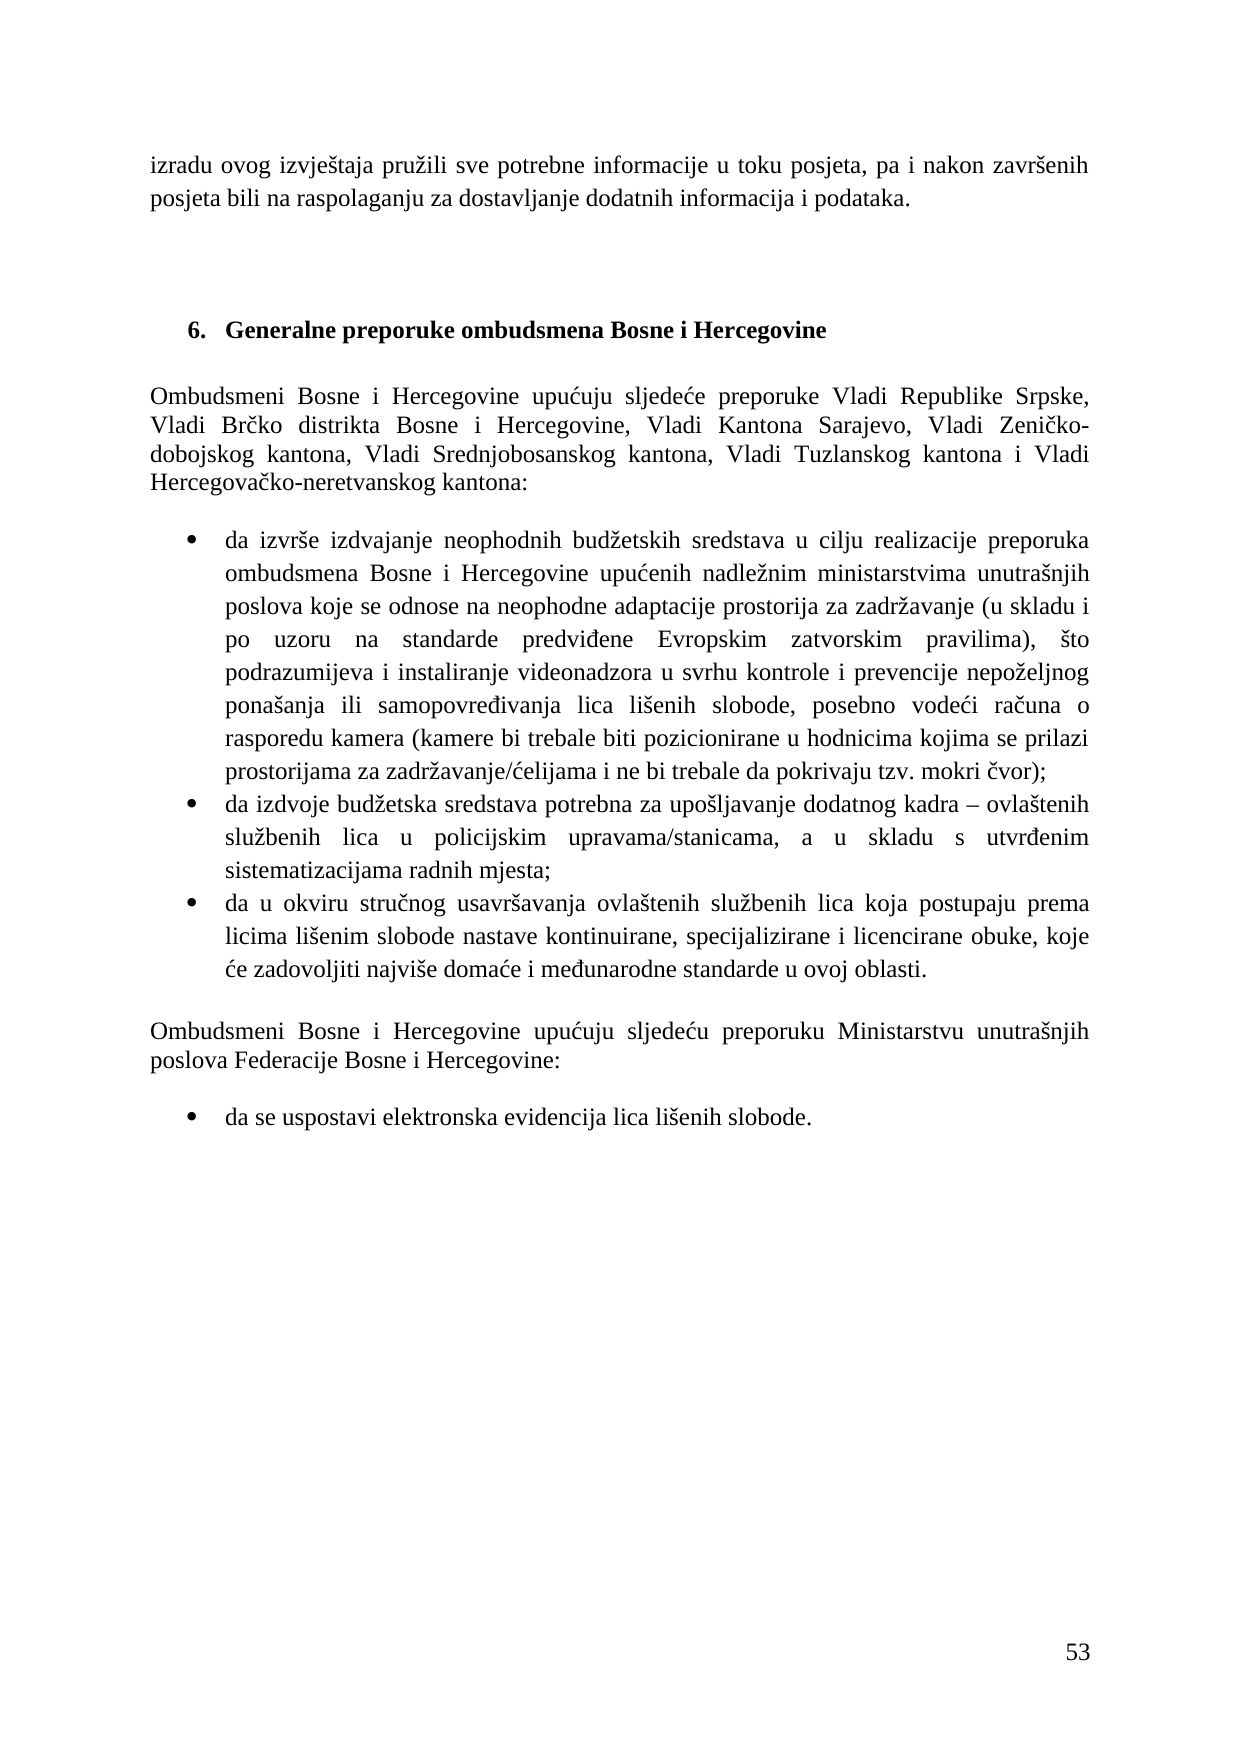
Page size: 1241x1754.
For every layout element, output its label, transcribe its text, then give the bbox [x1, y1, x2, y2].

list da se uspostavi elektronska evidencija lica lišenih slobode. [187, 1102, 1090, 1131]
list da izdvoje budžetska sredstava potrebna za upošljavanje dodatnog kadra – ovlaštenih službenih lica u policijskim upravama/stanicama, a u skladu s utvrđenim sistematizacijama radnih mjesta; [187, 789, 1090, 884]
text Ombudsmeni Bosne i Hercegovine upućuju sljedeću preporuku Ministarstvu unutrašnjih poslova Federacije Bosne i Hercegovine: [150, 1016, 1090, 1073]
text Ombudsmeni Bosne i Hercegovine upućuju sljedeće preporuke Vladi Republike Srpske, Vladi Brčko distrikta Bosne i Hercegovine, Vladi Kantona Sarajevo, Vladi Zeničko-dobojskog kantona, Vladi Srednjobosanskog kantona, Vladi Tuzlanskog kantona i Vladi Hercegovačko-neretvanskog kantona: [150, 381, 1090, 496]
list da izvrše izdvajanje neophodnih budžetskih sredstava u cilju realizacije preporuka ombudsmena Bosne i Hercegovine upućenih nadležnim ministarstvima unutrašnjih poslova koje se odnose na neophodne adaptacije prostorija za zadržavanje (u skladu i po uzoru na standarde predviđene Evropskim zatvorskim pravilima), što podrazumijeva i instaliranje videonadzora u svrhu kontrole i prevencije nepoželjnog ponašanja ili samopovređivanja lica lišenih slobode, posebno vodeći računa o rasporedu kamera (kamere bi trebale biti pozicionirane u hodnicima kojima se prilazi prostorijama za zadržavanje/ćelijama i ne bi trebale da pokrivaju tzv. mokri čvor); [187, 525, 1090, 785]
list da u okviru stručnog usavršavanja ovlaštenih službenih lica koja postupaju prema licima lišenim slobode nastave kontinuirane, specijalizirane i licencirane obuke, koje će zadovoljiti najviše domaće i međunarodne standarde u ovoj oblasti. [187, 888, 1090, 983]
subtitle Generalne preporuke ombudsmena Bosne i Hercegovine [187, 315, 1090, 344]
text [150, 150, 1090, 212]
